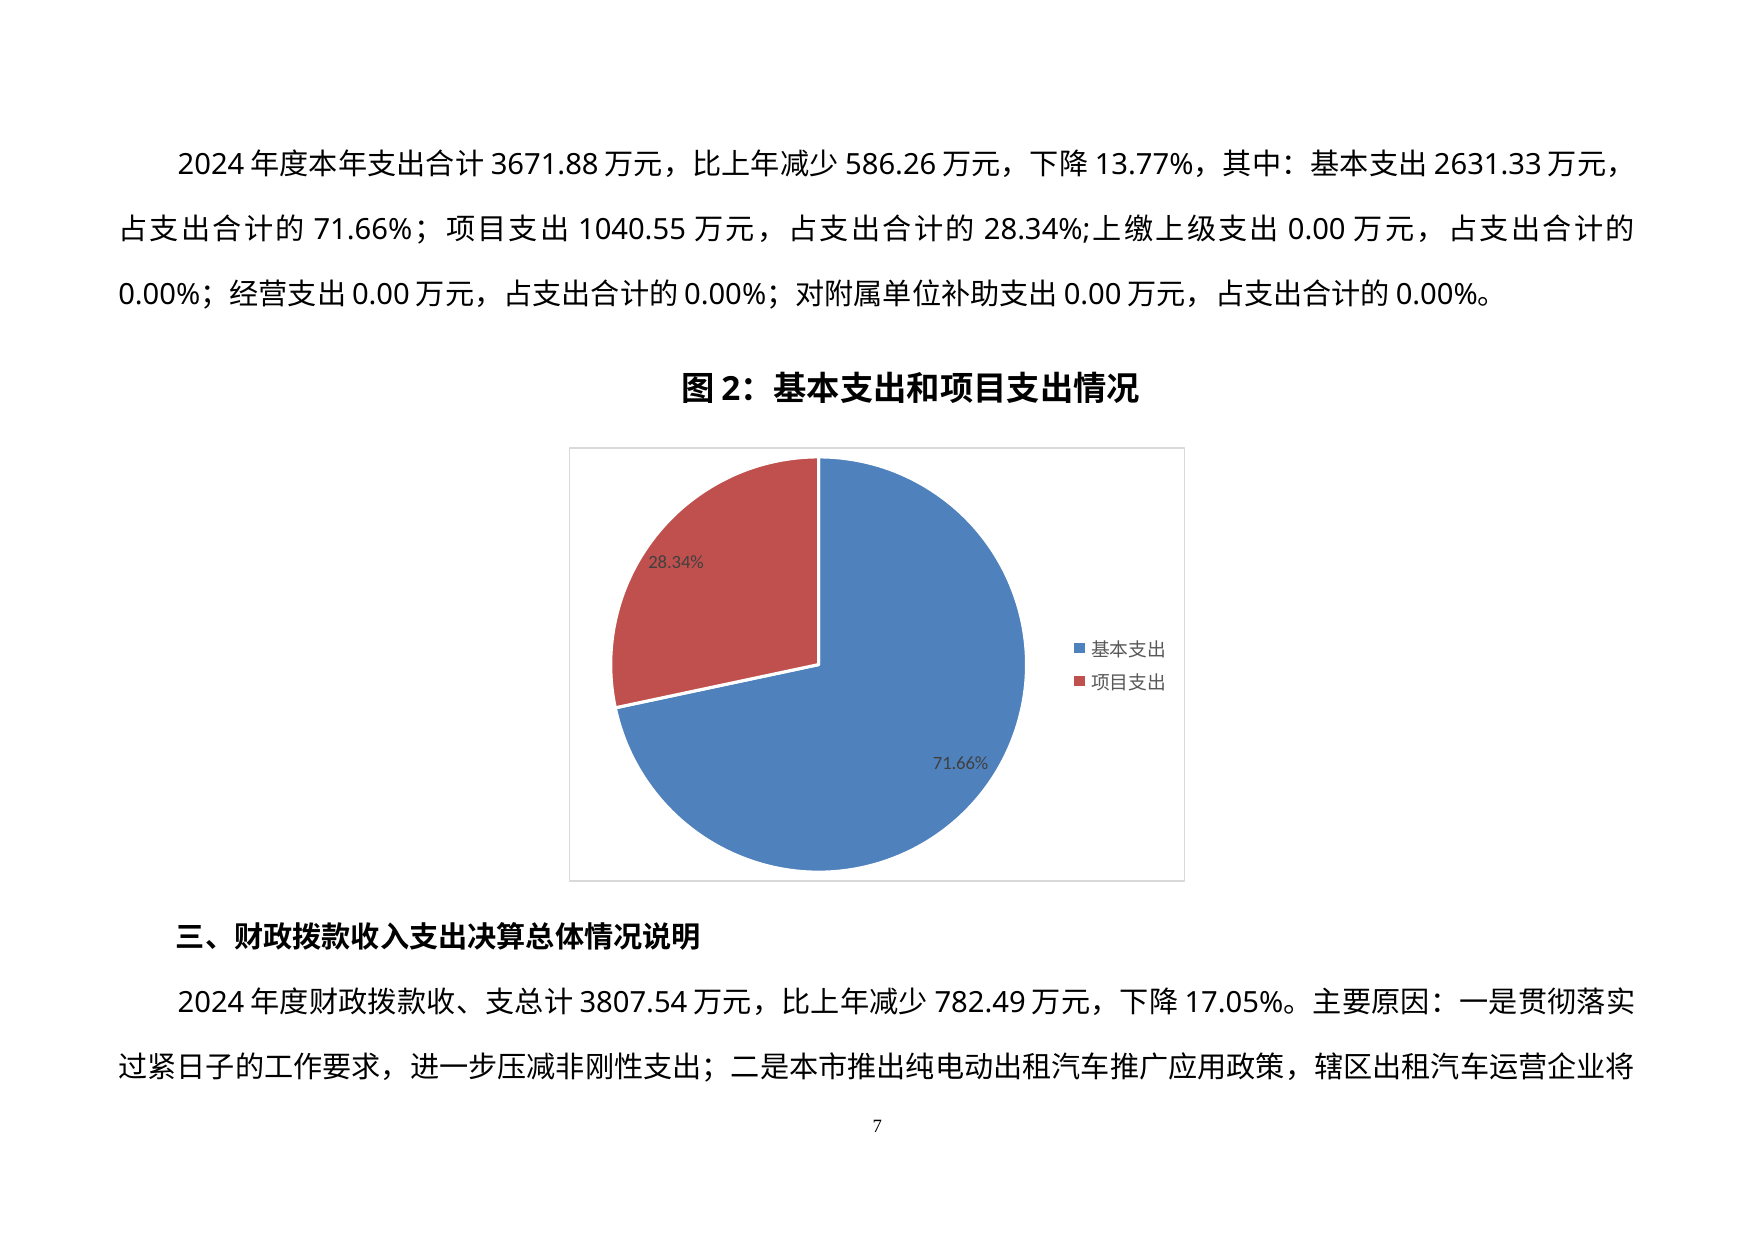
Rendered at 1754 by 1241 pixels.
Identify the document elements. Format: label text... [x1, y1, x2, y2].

text 三、财政拨款收入支出决算总体情况说明 [118, 902, 1636, 967]
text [118, 967, 1636, 1097]
subtitle 图2：基本支出和项目支出情况 [118, 353, 1636, 418]
text 2024年度本年支出合计3671.88万元，比上年减少586.26万元，下降13.77%，其中：基本支出2631.33万元，占支出合计的71.66%；项目支出1040.55万元，占支出合计的28.34%;上缴上级支出0.00万元，占支出合计的0.00%；经营支出0.00万元，占支出合计的0.00%；对附属单位补助支出0.00万元，占支出合计的0.00%。 [118, 129, 1636, 324]
